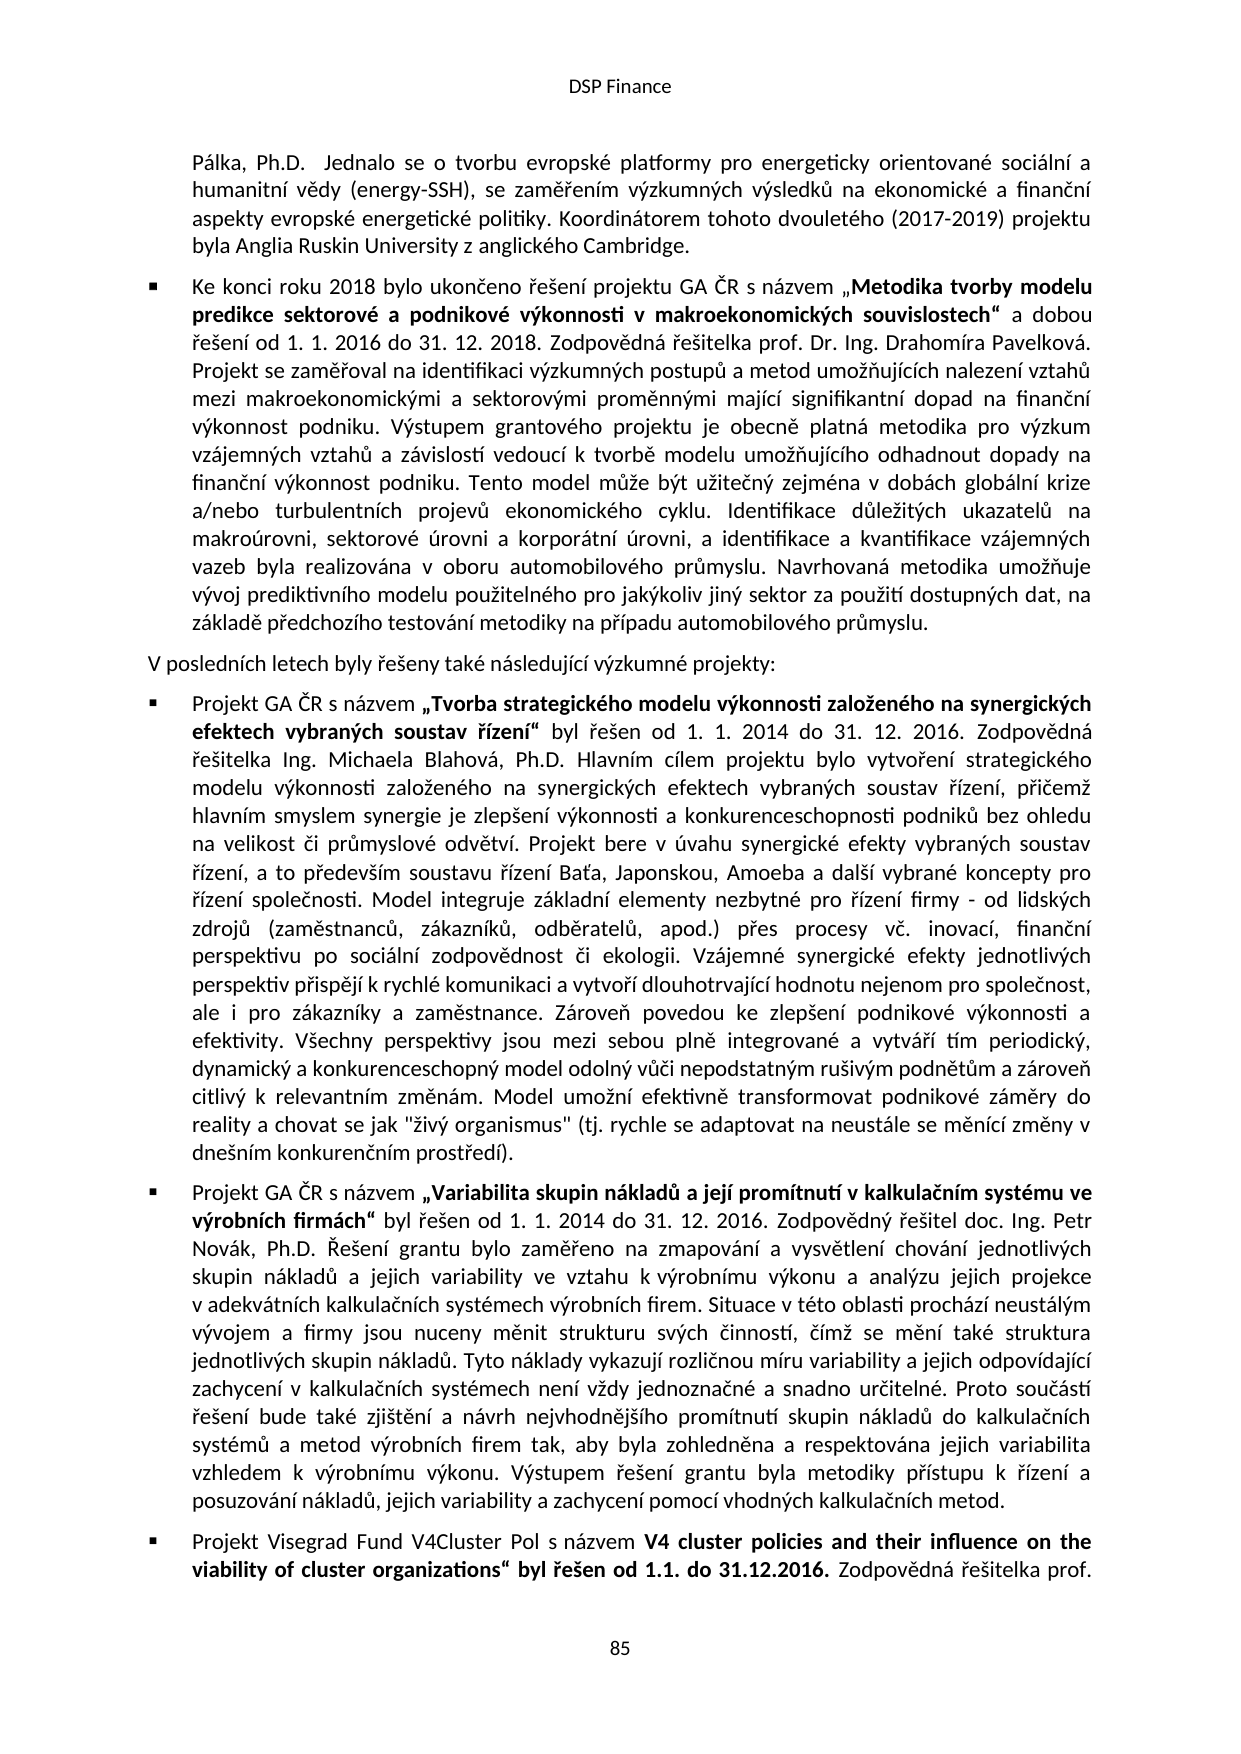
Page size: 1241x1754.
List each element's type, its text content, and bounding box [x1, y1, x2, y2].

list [148, 1527, 1093, 1583]
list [148, 148, 1093, 260]
list Projekt GA ČR s názvem „Tvorba strategického modelu výkonnosti založeného na synergických efektech vybraných soustav řízení“ byl řešen od 1. 1. 2014 do 31. 12. 2016. Zodpovědná řešitelka Ing. Michaela Blahová, Ph.D. Hlavním cílem projektu bylo vytvoření strategického modelu výkonnosti založeného na synergických efektech vybraných soustav řízení, přičemž hlavním smyslem synergie je zlepšení výkonnosti a konkurenceschopnosti podniků bez ohledu na velikost či průmyslové odvětví. Projekt bere v úvahu synergické efekty vybraných soustav řízení, a to především soustavu řízení Baťa, Japonskou, Amoeba a další vybrané koncepty pro řízení společnosti. Model integruje základní elementy nezbytné pro řízení firmy - od lidských zdrojů (zaměstnanců, zákazníků, odběratelů, apod.) přes procesy vč. inovací, finanční perspektivu po sociální zodpovědnost či ekologii. Vzájemné synergické efekty jednotlivých perspektiv přispějí k rychlé komunikaci a vytvoří dlouhotrvající hodnotu nejenom pro společnost, ale i pro zákazníky a zaměstnance. Zároveň povedou ke zlepšení podnikové výkonnosti a efektivity. Všechny perspektivy jsou mezi sebou plně integrované a vytváří tím periodický, dynamický a konkurenceschopný model odolný vůči nepodstatným rušivým podnětům a zároveň citlivý k relevantním změnám. Model umožní efektivně transformovat podnikové záměry do reality a chovat se jak "živý organismus" (tj. rychle se adaptovat na neustále se měnící změny v dnešním konkurenčním prostředí). [148, 689, 1093, 1166]
list Projekt GA ČR s názvem „Variabilita skupin nákladů a její promítnutí v kalkulačním systému ve výrobních firmách“ byl řešen od 1. 1. 2014 do 31. 12. 2016. Zodpovědný řešitel doc. Ing. Petr Novák, Ph.D. Řešení grantu bylo zaměřeno na zmapování a vysvětlení chování jednotlivých skupin nákladů a jejich variability ve vztahu k výrobnímu výkonu a analýzu jejich projekce v adekvátních kalkulačních systémech výrobních firem. Situace v této oblasti prochází neustálým vývojem a firmy jsou nuceny měnit strukturu svých činností, čímž se mění také struktura jednotlivých skupin nákladů. Tyto náklady vykazují rozličnou míru variability a jejich odpovídající zachycení v kalkulačních systémech není vždy jednoznačné a snadno určitelné. Proto součástí řešení bude také zjištění a návrh nejvhodnějšího promítnutí skupin nákladů do kalkulačních systémů a metod výrobních firem tak, aby byla zohledněna a respektována jejich variabilita vzhledem k výrobnímu výkonu. Výstupem řešení grantu byla metodiky přístupu k řízení a posuzování nákladů, jejich variability a zachycení pomocí vhodných kalkulačních metod. [148, 1178, 1093, 1514]
list Ke konci roku 2018 bylo ukončeno řešení projektu GA ČR s názvem „Metodika tvorby modelu predikce sektorové a podnikové výkonnosti v makroekonomických souvislostech“ a dobou řešení od 1. 1. 2016 do 31. 12. 2018. Zodpovědná řešitelka prof. Dr. Ing. Drahomíra Pavelková. Projekt se zaměřoval na identifikaci výzkumných postupů a metod umožňujících nalezení vztahů mezi makroekonomickými a sektorovými proměnnými mající signifikantní dopad na finanční výkonnost podniku. Výstupem grantového projektu je obecně platná metodika pro výzkum vzájemných vztahů a závislostí vedoucí k tvorbě modelu umožňujícího odhadnout dopady na finanční výkonnost podniku. Tento model může být užitečný zejména v dobách globální krize a/nebo turbulentních projevů ekonomického cyklu. Identifikace důležitých ukazatelů na makroúrovni, sektorové úrovni a korporátní úrovni, a identifikace a kvantifikace vzájemných vazeb byla realizována v oboru automobilového průmyslu. Navrhovaná metodika umožňuje vývoj prediktivního modelu použitelného pro jakýkoliv jiný sektor za použití dostupných dat, na základě předchozího testování metodiky na případu automobilového průmyslu. [148, 272, 1093, 636]
text V posledních letech byly řešeny také následující výzkumné projekty: [148, 649, 1093, 677]
